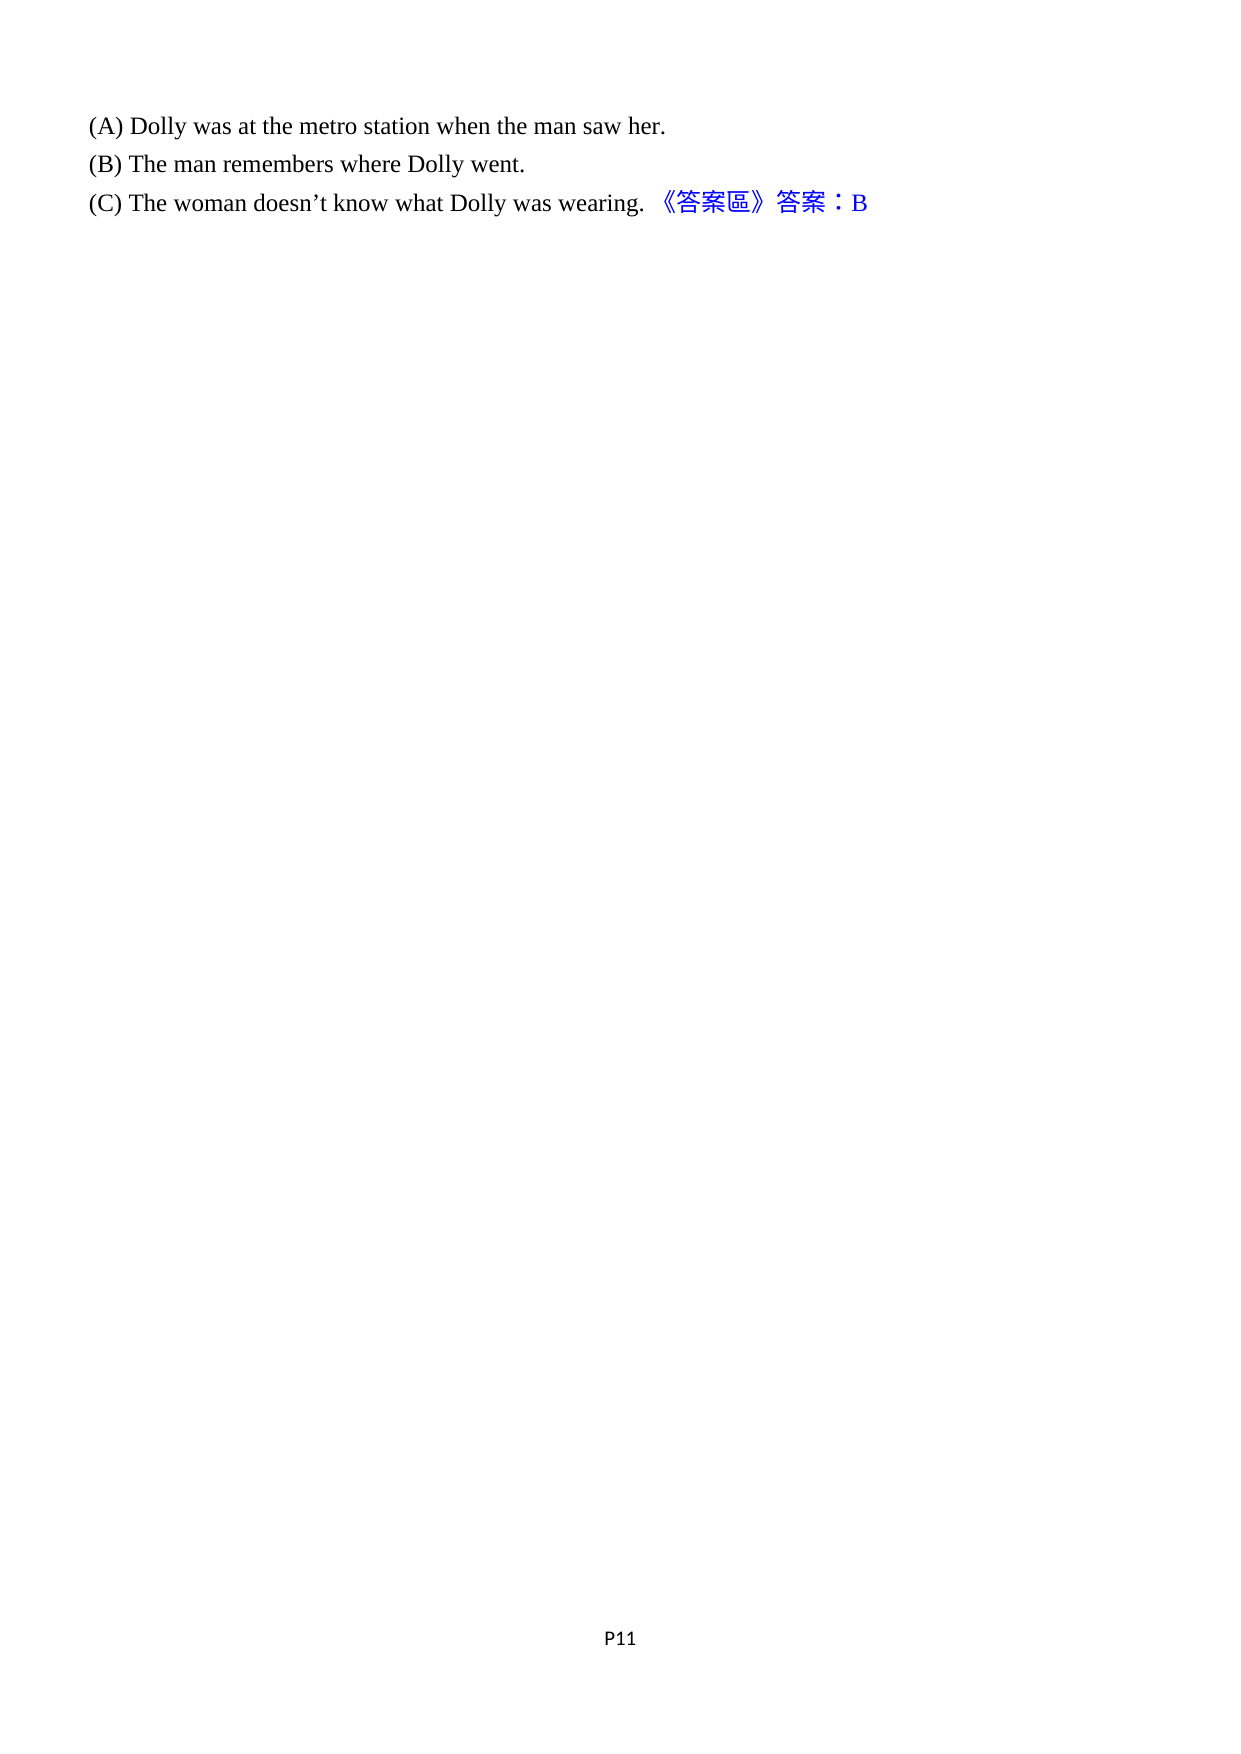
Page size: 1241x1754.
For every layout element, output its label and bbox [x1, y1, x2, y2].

text [89, 107, 1152, 219]
